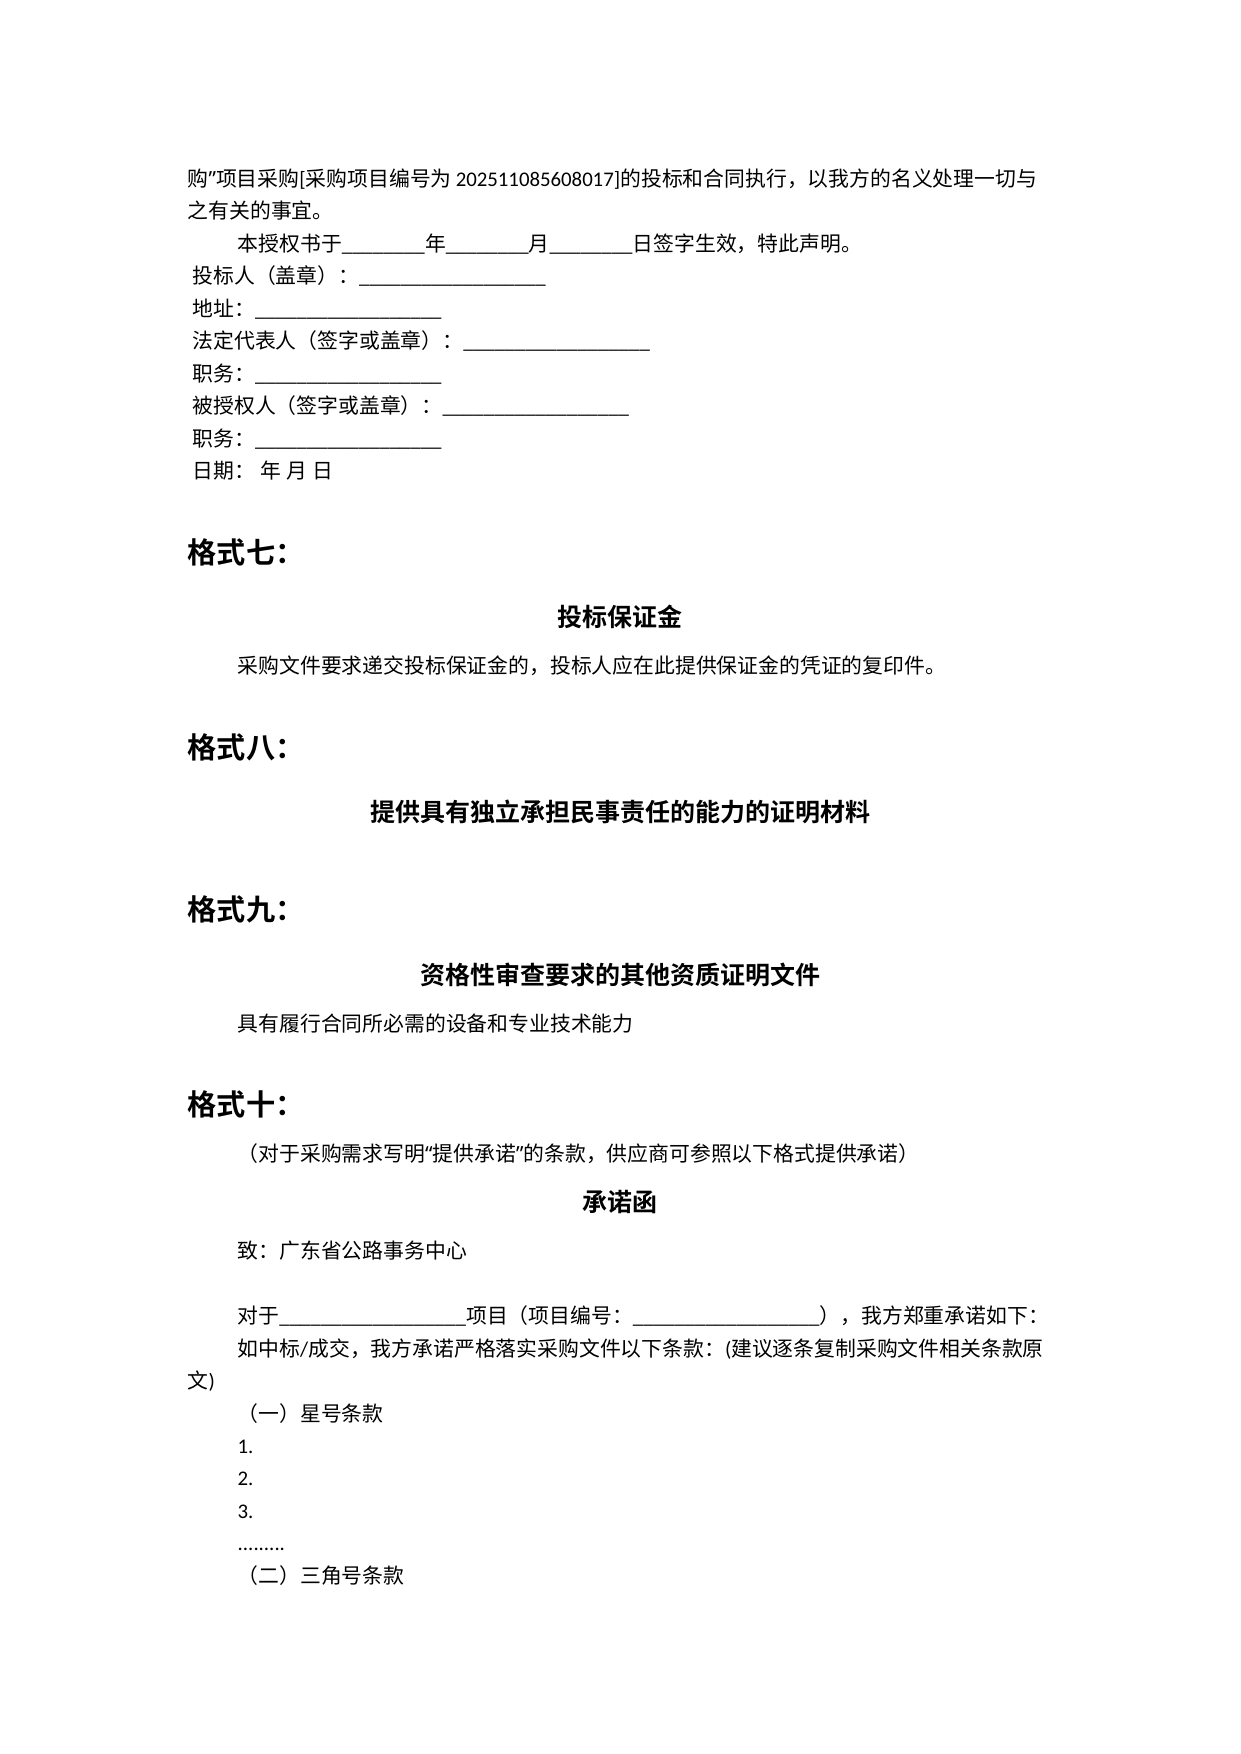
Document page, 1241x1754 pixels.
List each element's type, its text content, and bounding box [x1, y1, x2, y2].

text （对于采购需求写明“提供承诺”的条款，供应商可参照以下格式提供承诺） [187, 1137, 1053, 1169]
text 具有履行合同所必需的设备和专业技术能力 [187, 1007, 1053, 1039]
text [187, 162, 1053, 227]
text 1. [187, 1429, 1053, 1462]
text 如中标/成交，我方承诺严格落实采购文件以下条款：(建议逐条复制采购文件相关条款原文) [187, 1332, 1053, 1397]
text 投标保证金 [187, 584, 1053, 649]
text 职务：__________________ [187, 357, 1053, 389]
text 格式七： [187, 519, 1053, 584]
text 2. [187, 1462, 1053, 1494]
text 3. [187, 1494, 1053, 1527]
text 法定代表人（签字或盖章）：__________________ [187, 324, 1053, 357]
text 致：广东省公路事务中心 [187, 1234, 1053, 1299]
text 采购文件要求递交投标保证金的，投标人应在此提供保证金的凭证的复印件。 [187, 649, 1053, 682]
text 日期： 年 月 日 [187, 454, 1053, 487]
text 资格性审查要求的其他资质证明文件 [187, 942, 1053, 1007]
text 格式十： [187, 1072, 1053, 1137]
text 投标人（盖章）：__________________ [187, 259, 1053, 292]
text 职务：__________________ [187, 422, 1053, 454]
text 提供具有独立承担民事责任的能力的证明材料 [187, 779, 1053, 844]
text 格式九： [187, 877, 1053, 942]
text 对于__________________项目（项目编号：__________________），我方郑重承诺如下： [187, 1299, 1053, 1332]
text 被授权人（签字或盖章）：__________________ [187, 389, 1053, 422]
text （一）星号条款 [187, 1397, 1053, 1429]
text 地址：__________________ [187, 292, 1053, 324]
text 承诺函 [187, 1169, 1053, 1234]
text ......... [187, 1527, 1053, 1559]
text 格式八： [187, 714, 1053, 779]
text 本授权书于________年________月________日签字生效，特此声明。 [187, 227, 1053, 259]
text （二）三角号条款 [187, 1559, 1053, 1592]
